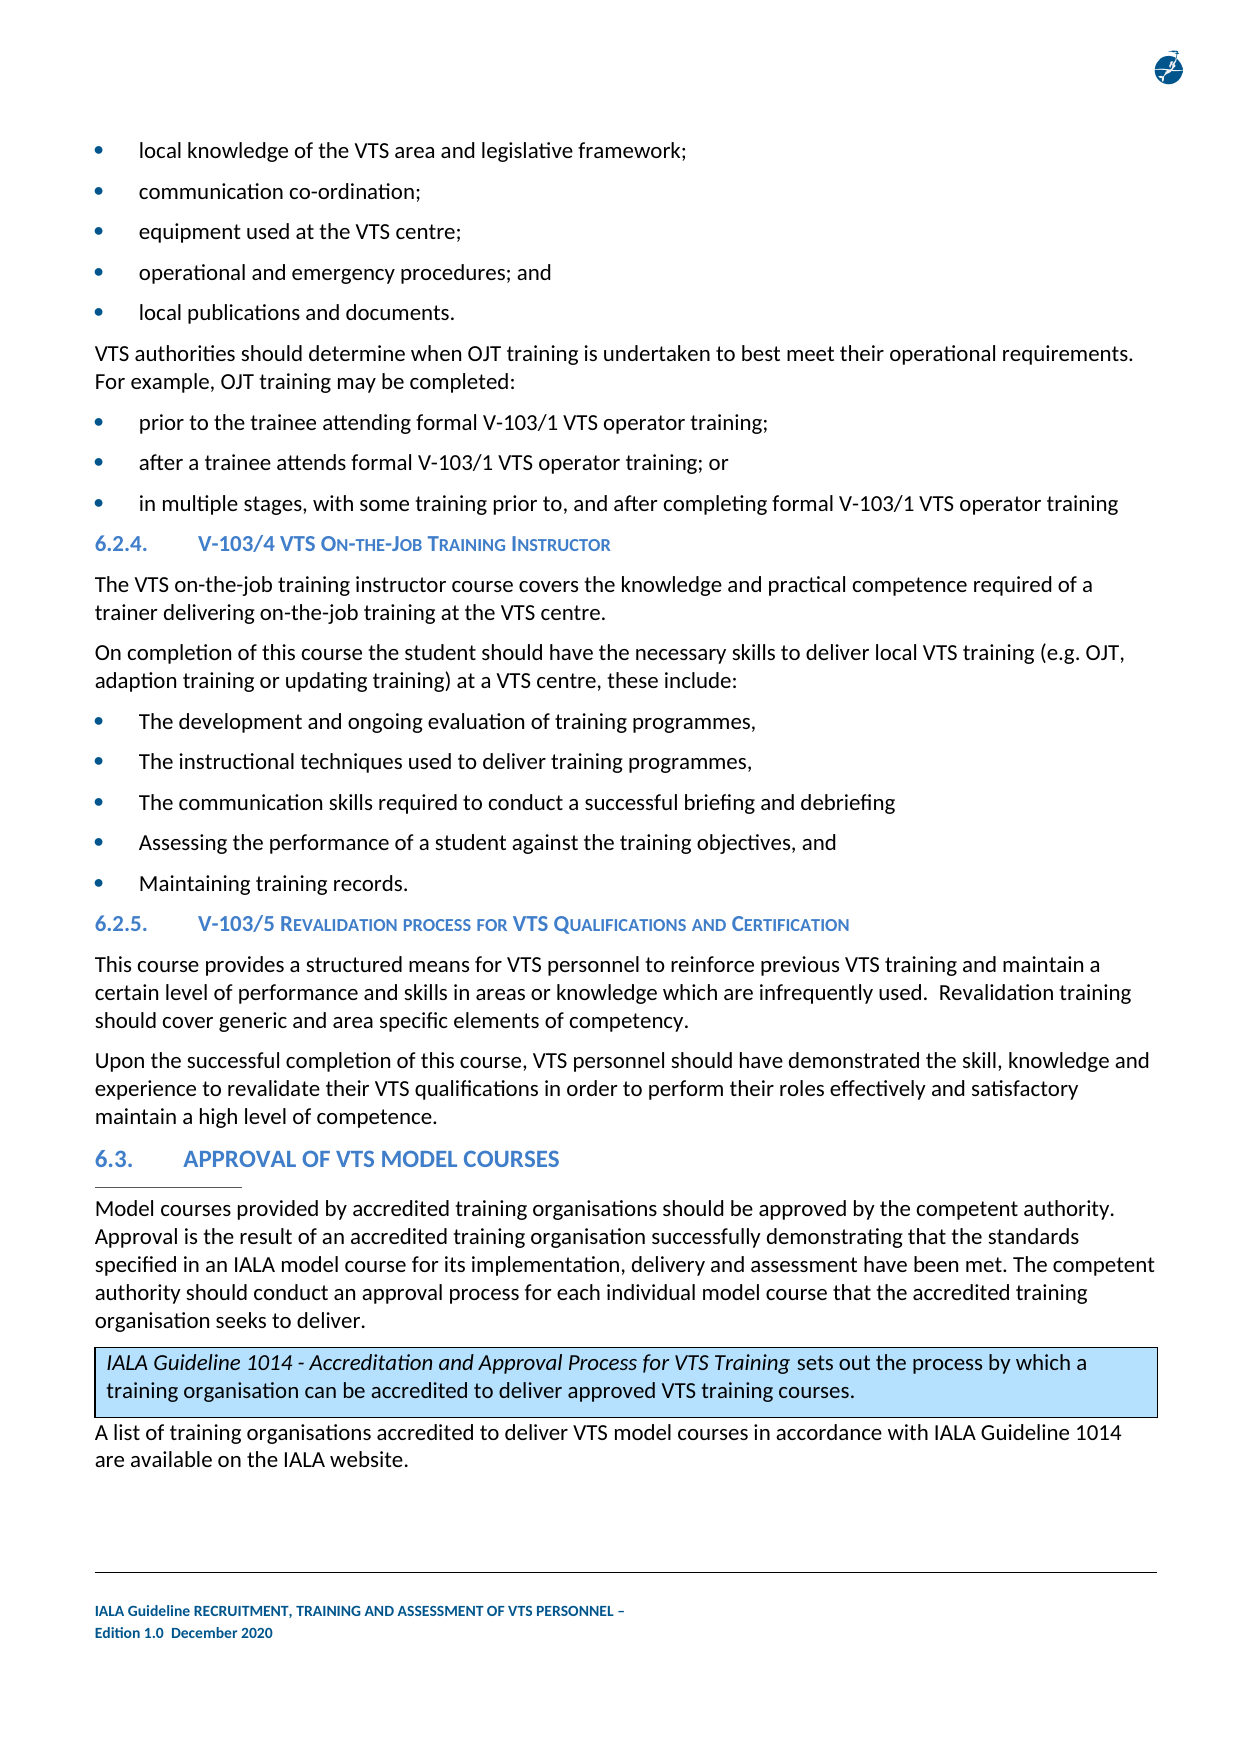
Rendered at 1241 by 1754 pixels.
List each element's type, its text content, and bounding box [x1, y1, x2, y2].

table_header IALA Guideline 1014 - Accreditation and Approval Process for VTS Training sets out the process by which a training organisation can be accredited to deliver approved VTS training courses. [96, 1348, 1157, 1417]
text prior to the trainee attending formal V-103/1 VTS operator training; [94, 408, 1157, 436]
text The VTS on-the-job training instructor course covers the knowledge and practical competence required of a trainer delivering on-the-job training at the VTS centre. [94, 570, 1157, 626]
text local publications and documents. [94, 298, 1157, 327]
text This course provides a structured means for VTS personnel to reinforce previous VTS training and maintain a certain level of performance and skills in areas or knowledge which are infrequently used. Revalidation training should cover generic and area specific elements of competency. [94, 950, 1157, 1034]
subtitle V-103/5 Revalidation process for VTS Qualifications and Certification [94, 909, 1069, 937]
text communication co-ordination; [94, 177, 1157, 205]
text A list of training organisations accredited to deliver VTS model courses in accordance with IALA Guideline 1014 are available on the IALA website. [94, 1418, 1157, 1474]
text Upon the successful completion of this course, VTS personnel should have demonstrated the skill, knowledge and experience to revalidate their VTS qualifications in order to perform their roles effectively and satisfactory maintain a high level of competence. [94, 1046, 1157, 1131]
text local knowledge of the VTS area and legislative framework; [94, 136, 1157, 164]
text The instructional techniques used to deliver training programmes, [94, 747, 1157, 775]
text Model courses provided by accredited training organisations should be approved by the competent authority. Approval is the result of an accredited training organisation successfully demonstrating that the standards specified in an IALA model course for its implementation, delivery and assessment have been met. The competent authority should conduct an approval process for each individual model course that the accredited training organisation seeks to deliver. [94, 1194, 1157, 1334]
text after a trainee attends formal V-103/1 VTS operator training; or [94, 448, 1157, 476]
subtitle Approval of VTS model courses [94, 1143, 1157, 1173]
text in multiple stages, with some training prior to, and after completing formal V-103/1 VTS operator training [94, 489, 1157, 517]
text equipment used at the VTS centre; [94, 217, 1157, 246]
text On completion of this course the student should have the necessary skills to deliver local VTS training (e.g. OJT, adaption training or updating training) at a VTS centre, these include: [94, 638, 1157, 694]
text The development and ongoing evaluation of training programmes, [94, 707, 1157, 735]
text Assessing the performance of a student against the training objectives, and [94, 828, 1157, 856]
subtitle V-103/4 VTS On-the-Job Training Instructor [94, 529, 1069, 557]
picture [1123, 0, 1241, 119]
text Maintaining training records. [94, 869, 1157, 897]
text operational and emergency procedures; and [94, 258, 1157, 286]
text The communication skills required to conduct a successful briefing and debriefing [94, 788, 1157, 816]
text VTS authorities should determine when OJT training is undertaken to best meet their operational requirements. For example, OJT training may be completed: [94, 339, 1157, 395]
